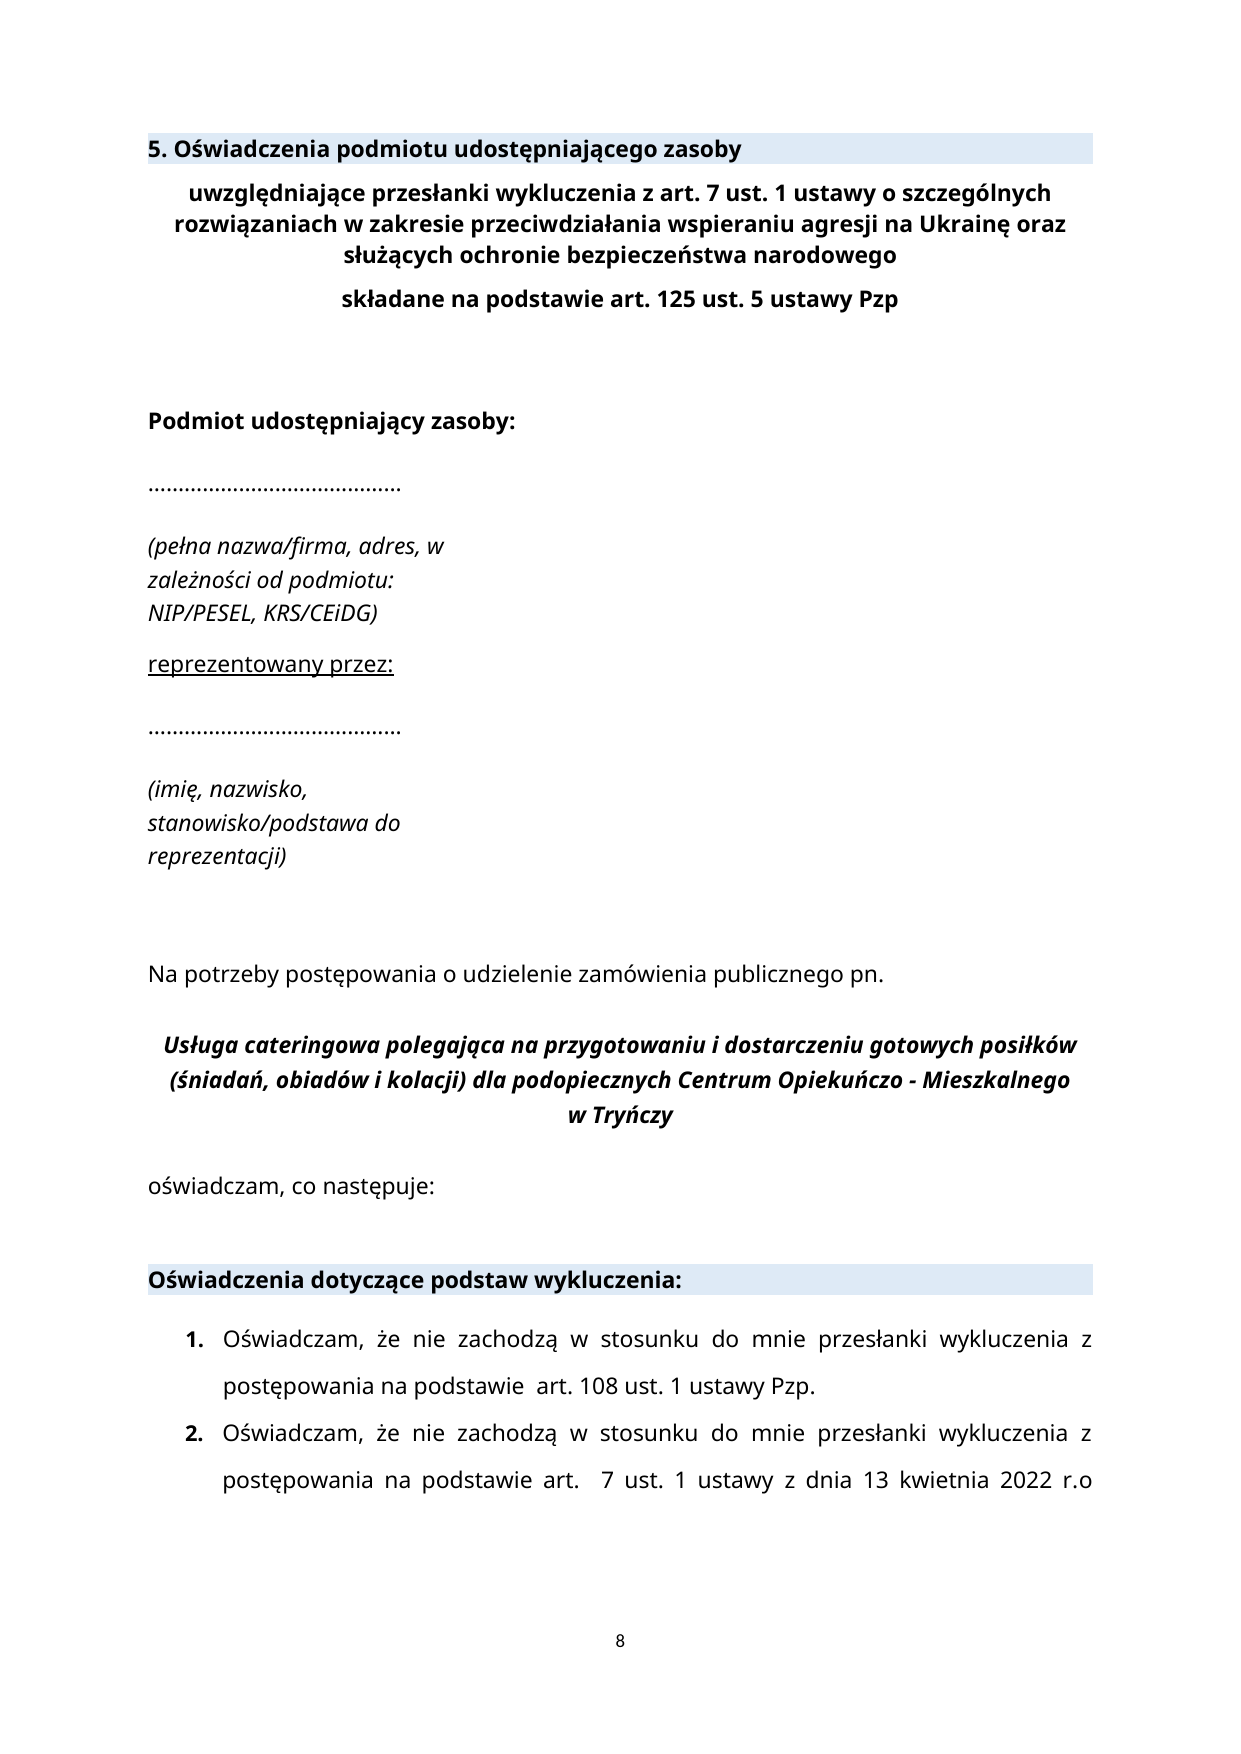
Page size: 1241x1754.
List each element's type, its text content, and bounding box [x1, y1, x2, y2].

text (pełna nazwa/firma, adres, w zależności od podmiotu: NIP/PESEL, KRS/CEiDG) [148, 530, 472, 628]
text Usługa cateringowa polegająca na przygotowaniu i dostarczeniu gotowych posiłków (śniadań, obiadów i kolacji) dla podopiecznych Centrum Opiekuńczo - Mieszkalnego w Tryńczy [148, 1029, 1093, 1131]
text (imię, nazwisko, stanowisko/podstawa do reprezentacji) [148, 773, 472, 871]
text 5. Oświadczenia podmiotu udostępniającego zasoby [148, 133, 1093, 164]
list Oświadczam, że nie zachodzą w stosunku do mnie przesłanki wykluczenia z postępowania na podstawie art. 108 ust. 1 ustawy Pzp. [185, 1323, 1093, 1401]
text uwzględniające przesłanki wykluczenia z art. 7 ust. 1 ustawy o szczególnych rozwiązaniach w zakresie przeciwdziałania wspieraniu agresji na Ukrainę oraz służących ochronie bezpieczeństwa narodowego [148, 177, 1093, 270]
text oświadczam, co następuje: [148, 1170, 1093, 1201]
text reprezentowany przez: [148, 648, 1093, 679]
text Oświadczenia dotyczące podstaw wykluczenia: [148, 1264, 1093, 1295]
text …………………………………… [148, 467, 472, 498]
text Podmiot udostępniający zasoby: [148, 405, 1093, 436]
text składane na podstawie art. 125 ust. 5 ustawy Pzp [148, 283, 1093, 314]
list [185, 1417, 1093, 1495]
text Na potrzeby postępowania o udzielenie zamówienia publicznego pn. [148, 958, 1093, 989]
text …………………………………… [148, 710, 472, 741]
